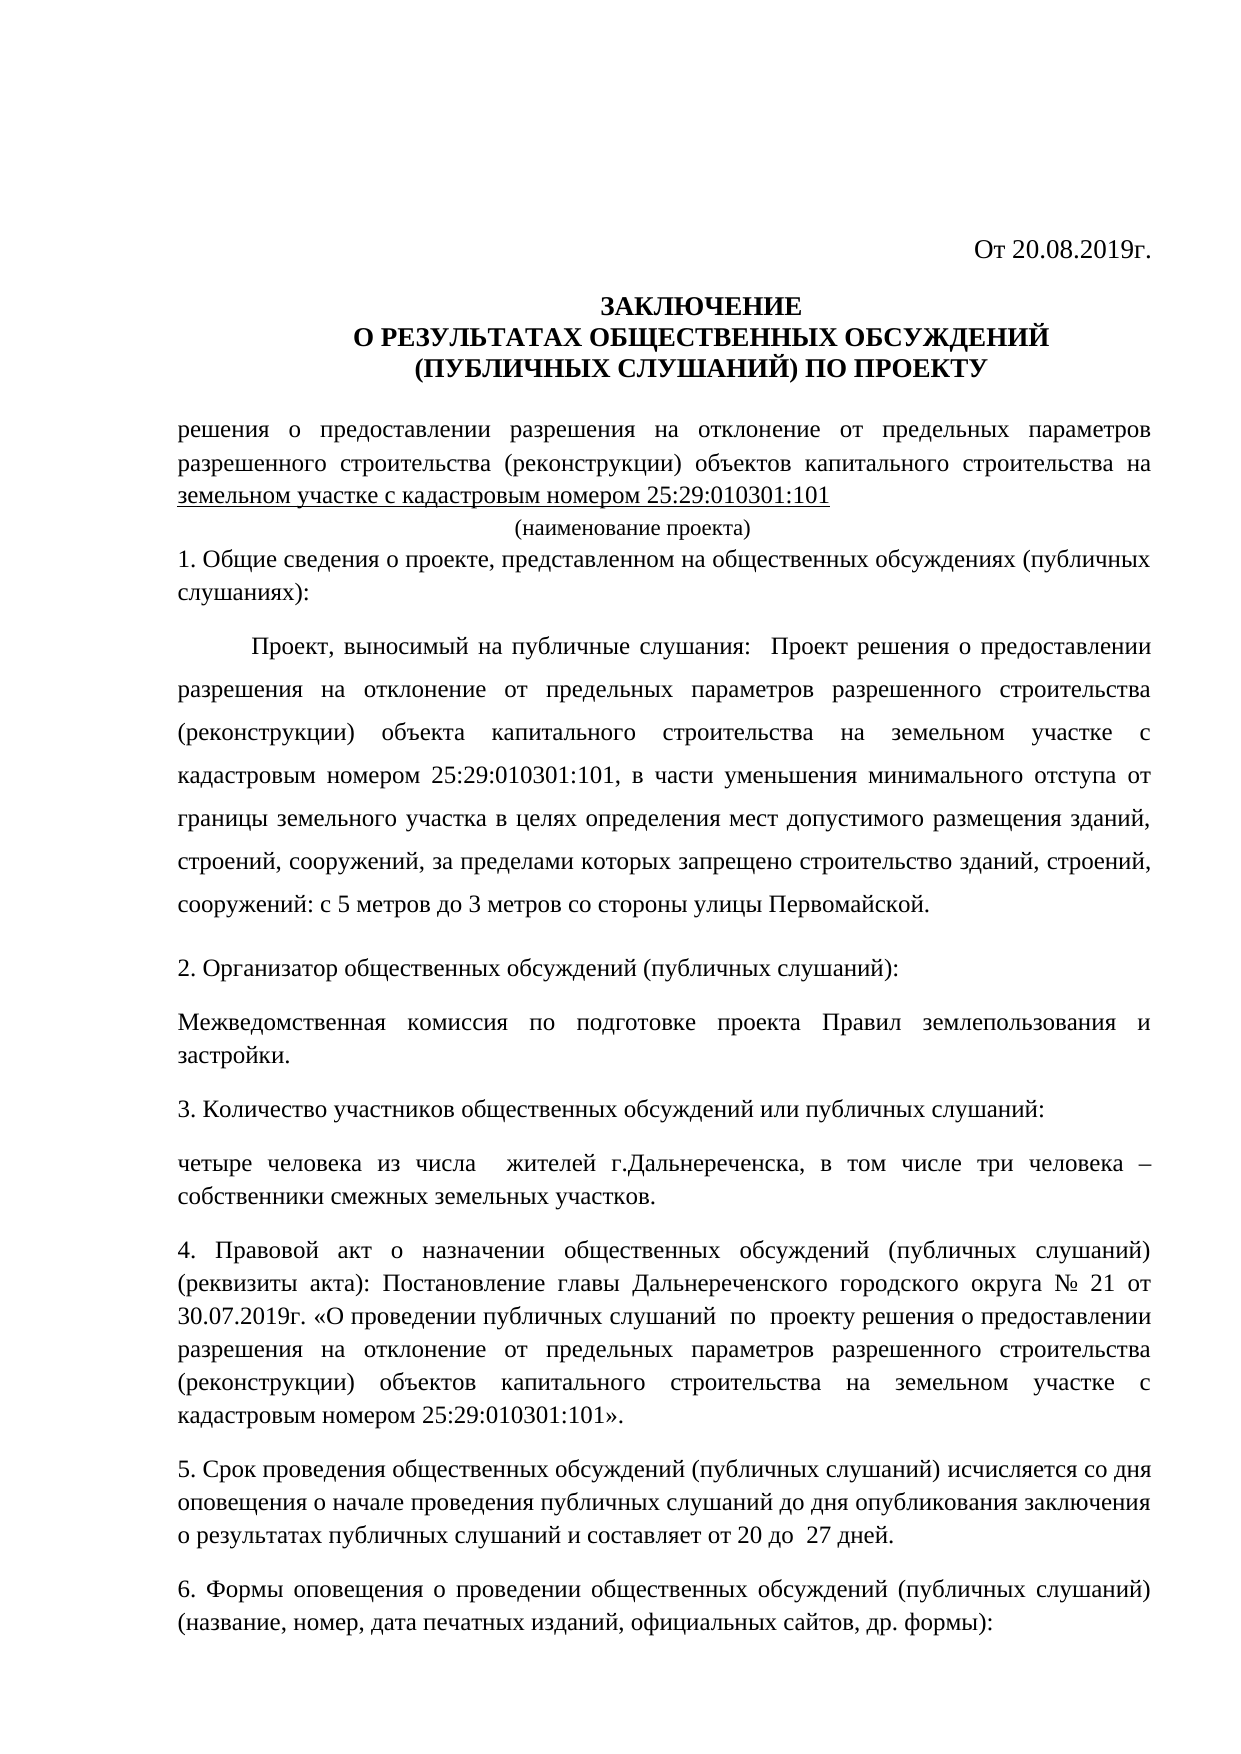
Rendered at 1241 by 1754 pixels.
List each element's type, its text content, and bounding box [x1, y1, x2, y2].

text От 20.08.2019г. [177, 233, 1152, 264]
text ЗАКЛЮЧЕНИЕ [177, 290, 1152, 321]
text 3. Количество участников общественных обсуждений или публичных слушаний: [177, 1094, 1152, 1123]
text решения о предоставлении разрешения на отклонение от предельных параметров разрешенного строительства (реконструкции) объектов капитального строительства на земельном участке с кадастровым номером 25:29:010301:101 [177, 414, 1152, 509]
text 4. Правовой акт о назначении общественных обсуждений (публичных слушаний) (реквизиты акта): Постановление главы Дальнереченского городского округа № 21 от 30.07.2019г. «О проведении публичных слушаний по проекту решения о предоставлении разрешения на отклонение от предельных параметров разрешенного строительства (реконструкции) объектов капитального строительства на земельном участке с кадастровым номером 25:29:010301:101». [177, 1235, 1152, 1429]
text Проект, выносимый на публичные слушания: Проект решения о предоставлении разрешения на отклонение от предельных параметров разрешенного строительства (реконструкции) объекта капитального строительства на земельном участке с кадастровым номером 25:29:010301:101, в части уменьшения минимального отступа от границы земельного участка в целях определения мест допустимого размещения зданий, строений, сооружений, за пределами которых запрещено строительство зданий, строений, сооружений: с 5 метров до 3 метров со стороны улицы Первомайской. [177, 631, 1152, 918]
text О РЕЗУЛЬТАТАХ ОБЩЕСТВЕННЫХ ОБСУЖДЕНИЙ [177, 321, 1152, 352]
text Межведомственная комиссия по подготовке проекта Правил землепользования и застройки. [177, 1007, 1152, 1069]
text (наименование проекта) [177, 514, 1152, 540]
text 1. Общие сведения о проекте, представленном на общественных обсуждениях (публичных слушаниях): [177, 544, 1152, 606]
text 2. Организатор общественных обсуждений (публичных слушаний): [177, 953, 1152, 982]
text 5. Срок проведения общественных обсуждений (публичных слушаний) исчисляется со дня оповещения о начале проведения публичных слушаний до дня опубликования заключения о результатах публичных слушаний и составляет от 20 до 27 дней. [177, 1454, 1152, 1549]
text 6. Формы оповещения о проведении общественных обсуждений (публичных слушаний) (название, номер, дата печатных изданий, официальных сайтов, др. формы): [177, 1574, 1152, 1636]
text четыре человека из числа жителей г.Дальнереченска, в том числе три человека – собственники смежных земельных участков. [177, 1148, 1152, 1210]
text (ПУБЛИЧНЫХ СЛУШАНИЙ) ПО ПРОЕКТУ [177, 352, 1152, 383]
